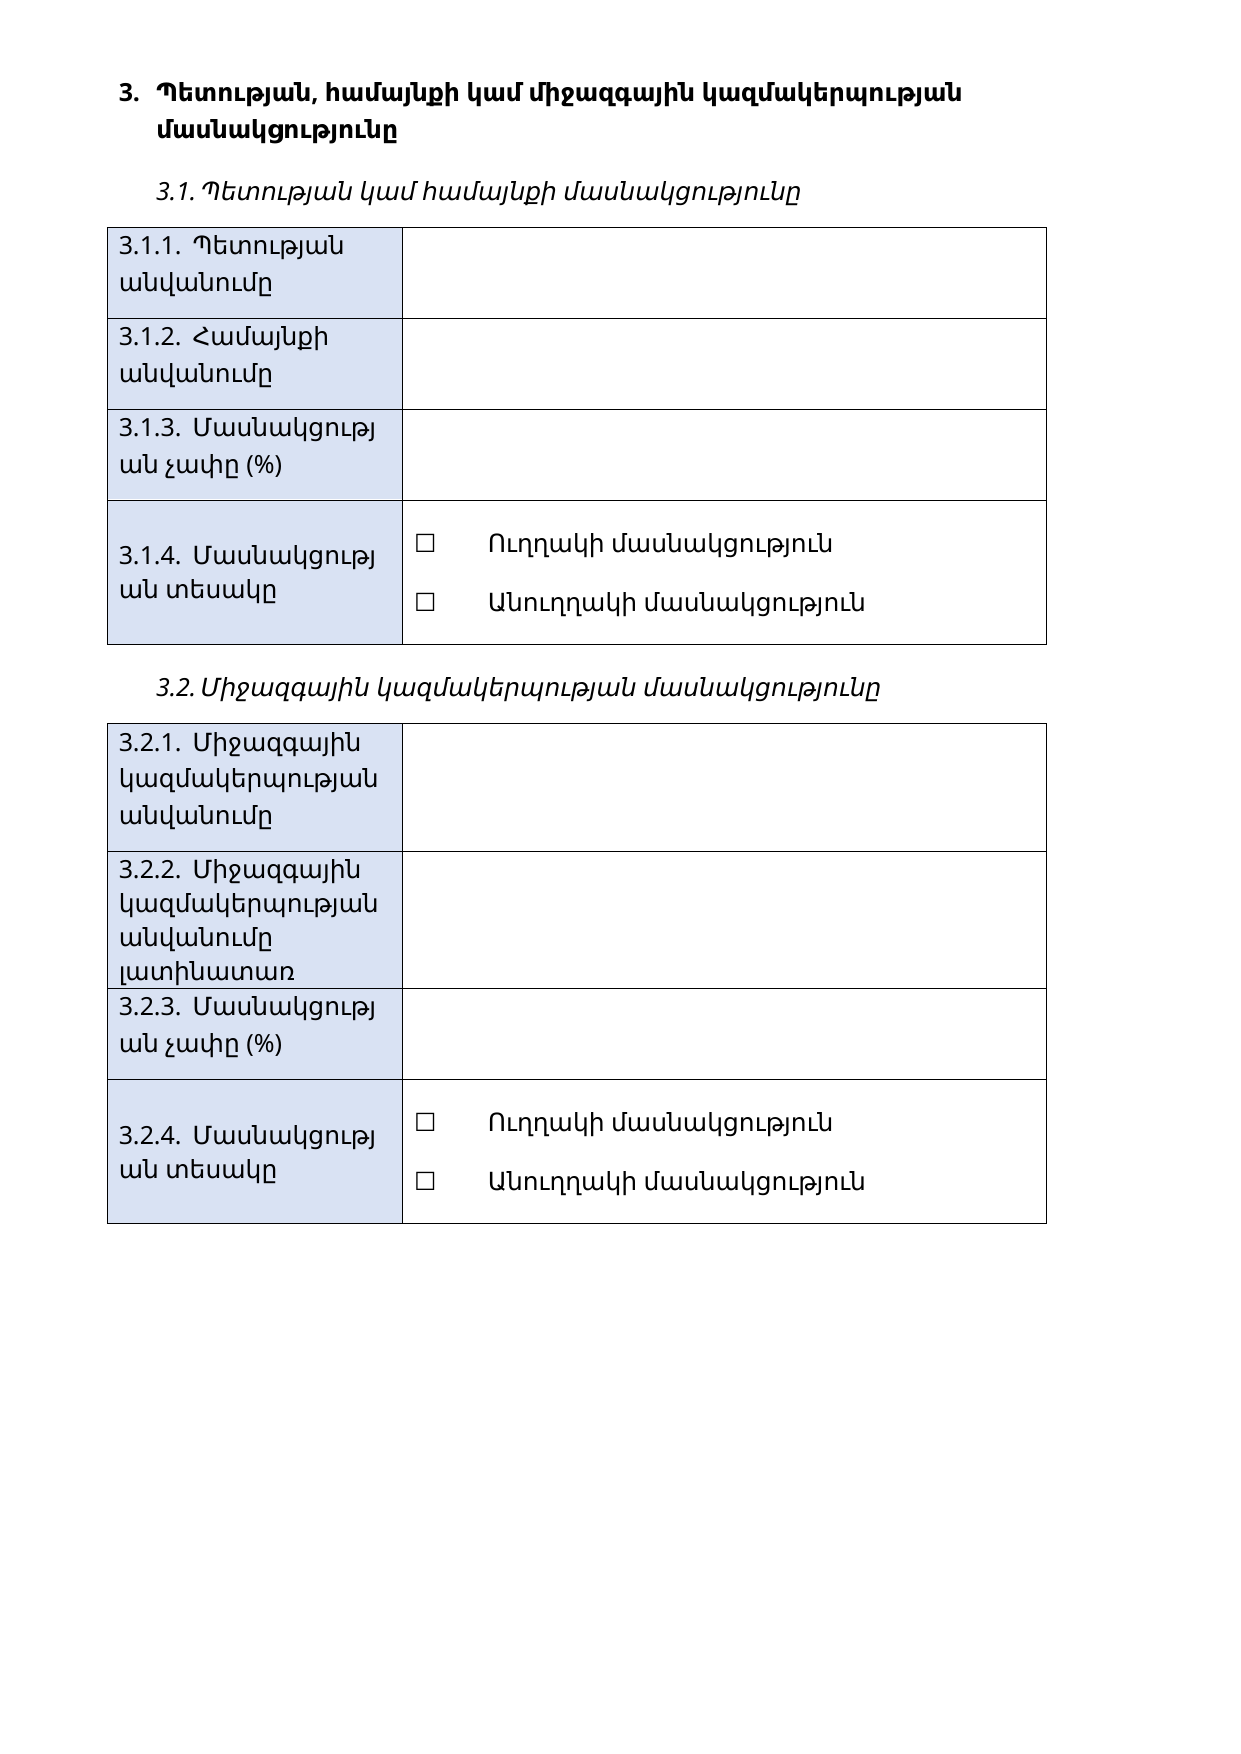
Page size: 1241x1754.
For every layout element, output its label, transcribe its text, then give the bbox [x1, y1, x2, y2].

table_header Պետության անվանումը [108, 228, 402, 318]
table_cell Համայնքի անվանումը [108, 319, 402, 409]
table_cell [403, 852, 1046, 988]
table_cell [403, 319, 1046, 409]
table_header [403, 228, 1046, 318]
table_header [403, 724, 1046, 851]
table_cell ☐ Ուղղակի մասնակցություն ☐ Անուղղակի մասնակցություն [403, 1080, 1046, 1223]
table_header Միջազգային կազմակերպության անվանումը [108, 724, 402, 851]
table_cell Մասնակցության տեսակը [108, 501, 402, 644]
table_cell Միջազգային կազմակերպության անվանումը լատինատառ [108, 852, 402, 988]
list Պետության, համայնքի կամ միջազգային կազմակերպության մասնակցությունը [118, 75, 1171, 146]
table_cell [403, 989, 1046, 1079]
table_cell Մասնակցության չափը (%) [108, 989, 402, 1079]
table_cell Մասնակցության չափը (%) [108, 410, 402, 499]
table_cell [403, 410, 1046, 499]
table_cell ☐ Ուղղակի մասնակցություն ☐ Անուղղակի մասնակցություն [403, 501, 1046, 644]
table_cell Մասնակցության տեսակը [108, 1080, 402, 1223]
list Պետության կամ համայնքի մասնակցությունը [156, 173, 1171, 208]
list Միջազգային կազմակերպության մասնակցությունը [156, 670, 1171, 704]
